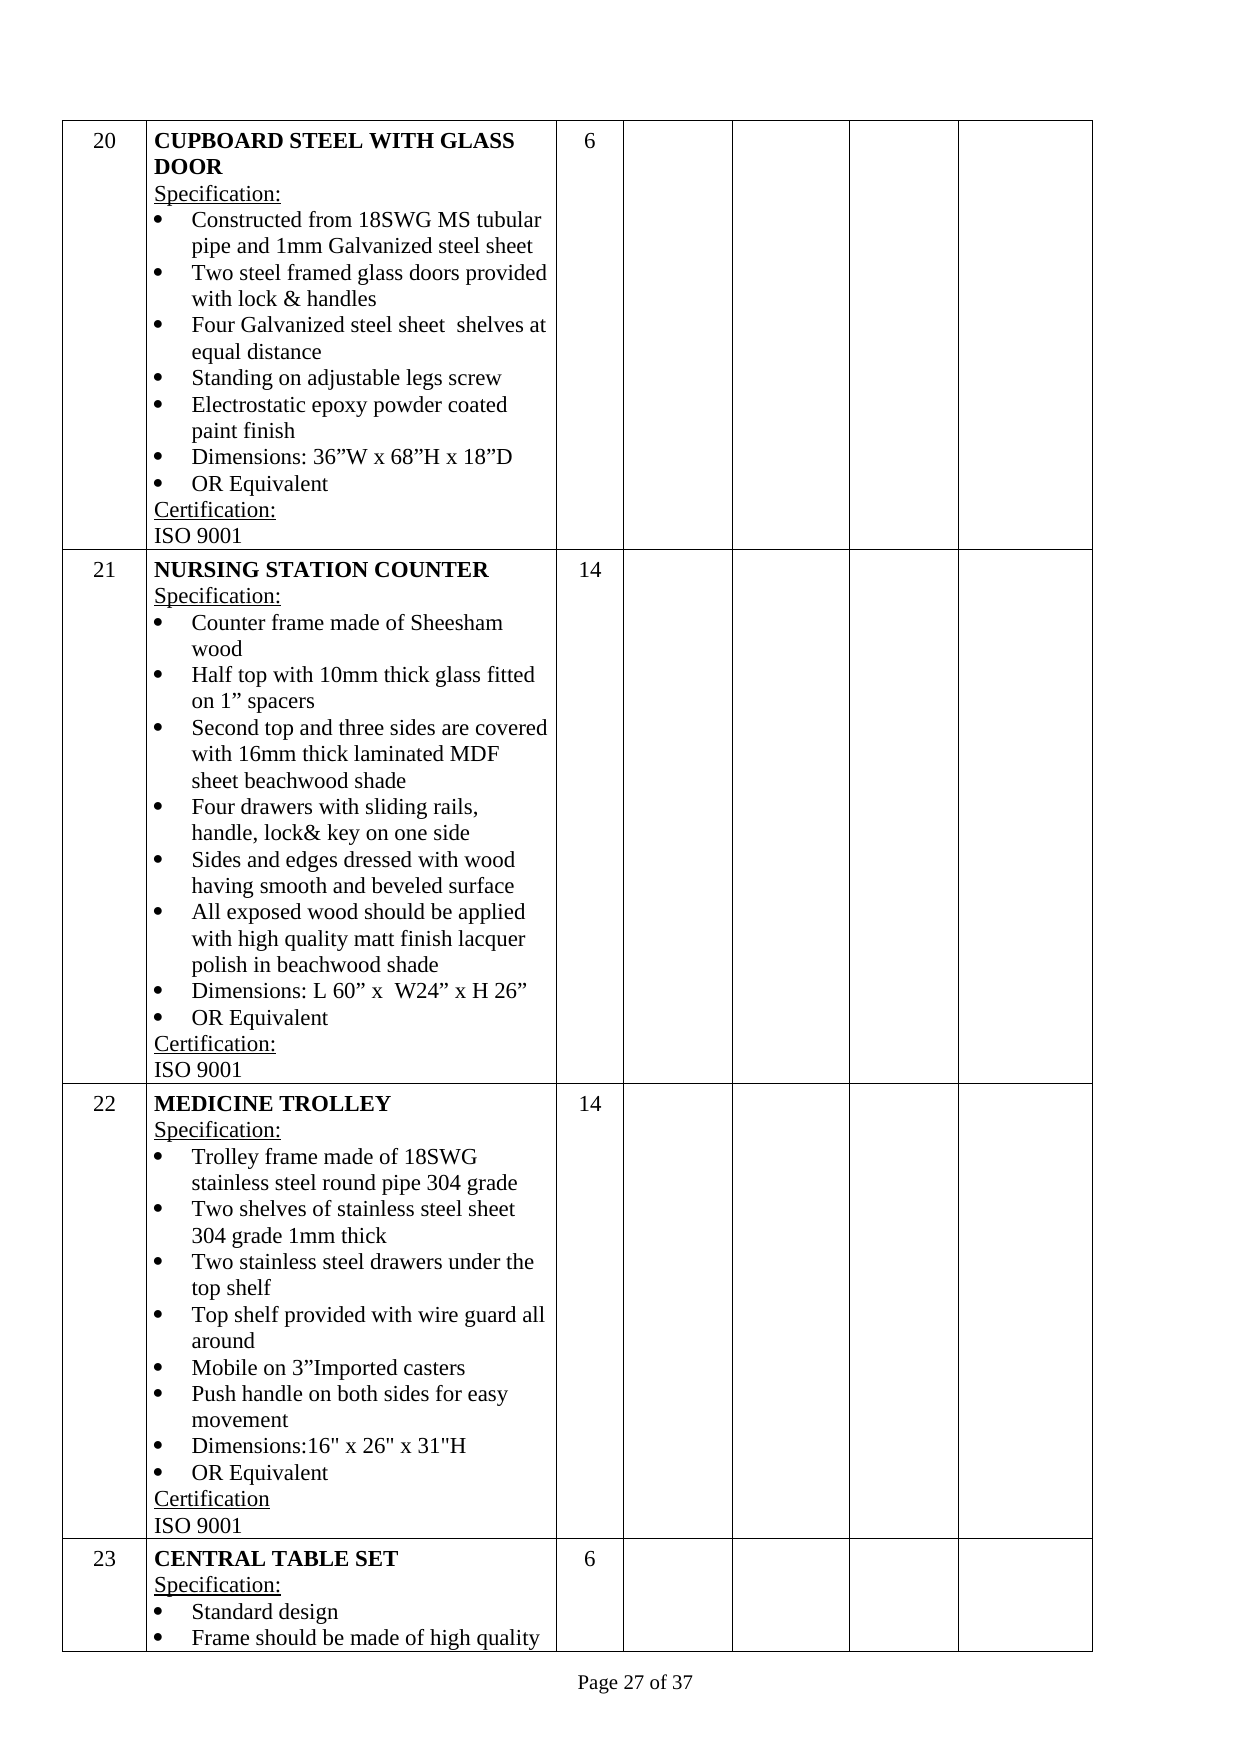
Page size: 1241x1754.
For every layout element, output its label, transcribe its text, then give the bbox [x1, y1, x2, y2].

table_cell [733, 1539, 849, 1651]
table_cell 22 [63, 1084, 146, 1538]
table_cell 21 [63, 550, 146, 1083]
table_cell NURSING STATION COUNTER Specification: Counter frame made of Sheesham wood Half top with 10mm thick glass fitted on 1” spacers Second top and three sides are covered with 16mm thick laminated MDF sheet beachwood shade Four drawers with sliding rails, handle, lock& key on one side Sides and edges dressed with wood having smooth and beveled surface All exposed wood should be applied with high quality matt finish lacquer polish in beachwood shade Dimensions: L 60” x W24” x H 26” OR Equivalent Certification: ISO 9001 [147, 550, 556, 1083]
table_cell [959, 1539, 1092, 1651]
table_cell [959, 1084, 1092, 1538]
table_cell [850, 1084, 958, 1538]
table_cell [959, 121, 1092, 549]
table_cell 14 [557, 550, 623, 1083]
table_cell [733, 1084, 849, 1538]
table_cell [850, 1539, 958, 1651]
table_cell [850, 121, 958, 549]
table_cell 6 [557, 121, 623, 549]
table_cell 20 [63, 121, 146, 549]
table_cell 6 [557, 1539, 623, 1651]
table_cell [959, 550, 1092, 1083]
table_cell [624, 121, 732, 549]
table_cell [733, 550, 849, 1083]
table_cell [624, 1539, 732, 1651]
table_cell [850, 550, 958, 1083]
table_cell [733, 121, 849, 549]
table_cell MEDICINE TROLLEY Specification: Trolley frame made of 18SWG stainless steel round pipe 304 grade Two shelves of stainless steel sheet 304 grade 1mm thick Two stainless steel drawers under the top shelf Top shelf provided with wire guard all around Mobile on 3”Imported casters Push handle on both sides for easy movement Dimensions:16" x 26" x 31"H OR Equivalent Certification ISO 9001 [147, 1084, 556, 1538]
table_cell 14 [557, 1084, 623, 1538]
table_cell 23 [63, 1539, 146, 1651]
table_cell CUPBOARD STEEL WITH GLASS DOOR Specification: Constructed from 18SWG MS tubular pipe and 1mm Galvanized steel sheet Two steel framed glass doors provided with lock & handles Four Galvanized steel sheet shelves at equal distance Standing on adjustable legs screw Electrostatic epoxy powder coated paint finish Dimensions: 36”W x 68”H x 18”D OR Equivalent Certification: ISO 9001 [147, 121, 556, 549]
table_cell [147, 1539, 556, 1651]
table_cell [624, 1084, 732, 1538]
table_cell [624, 550, 732, 1083]
